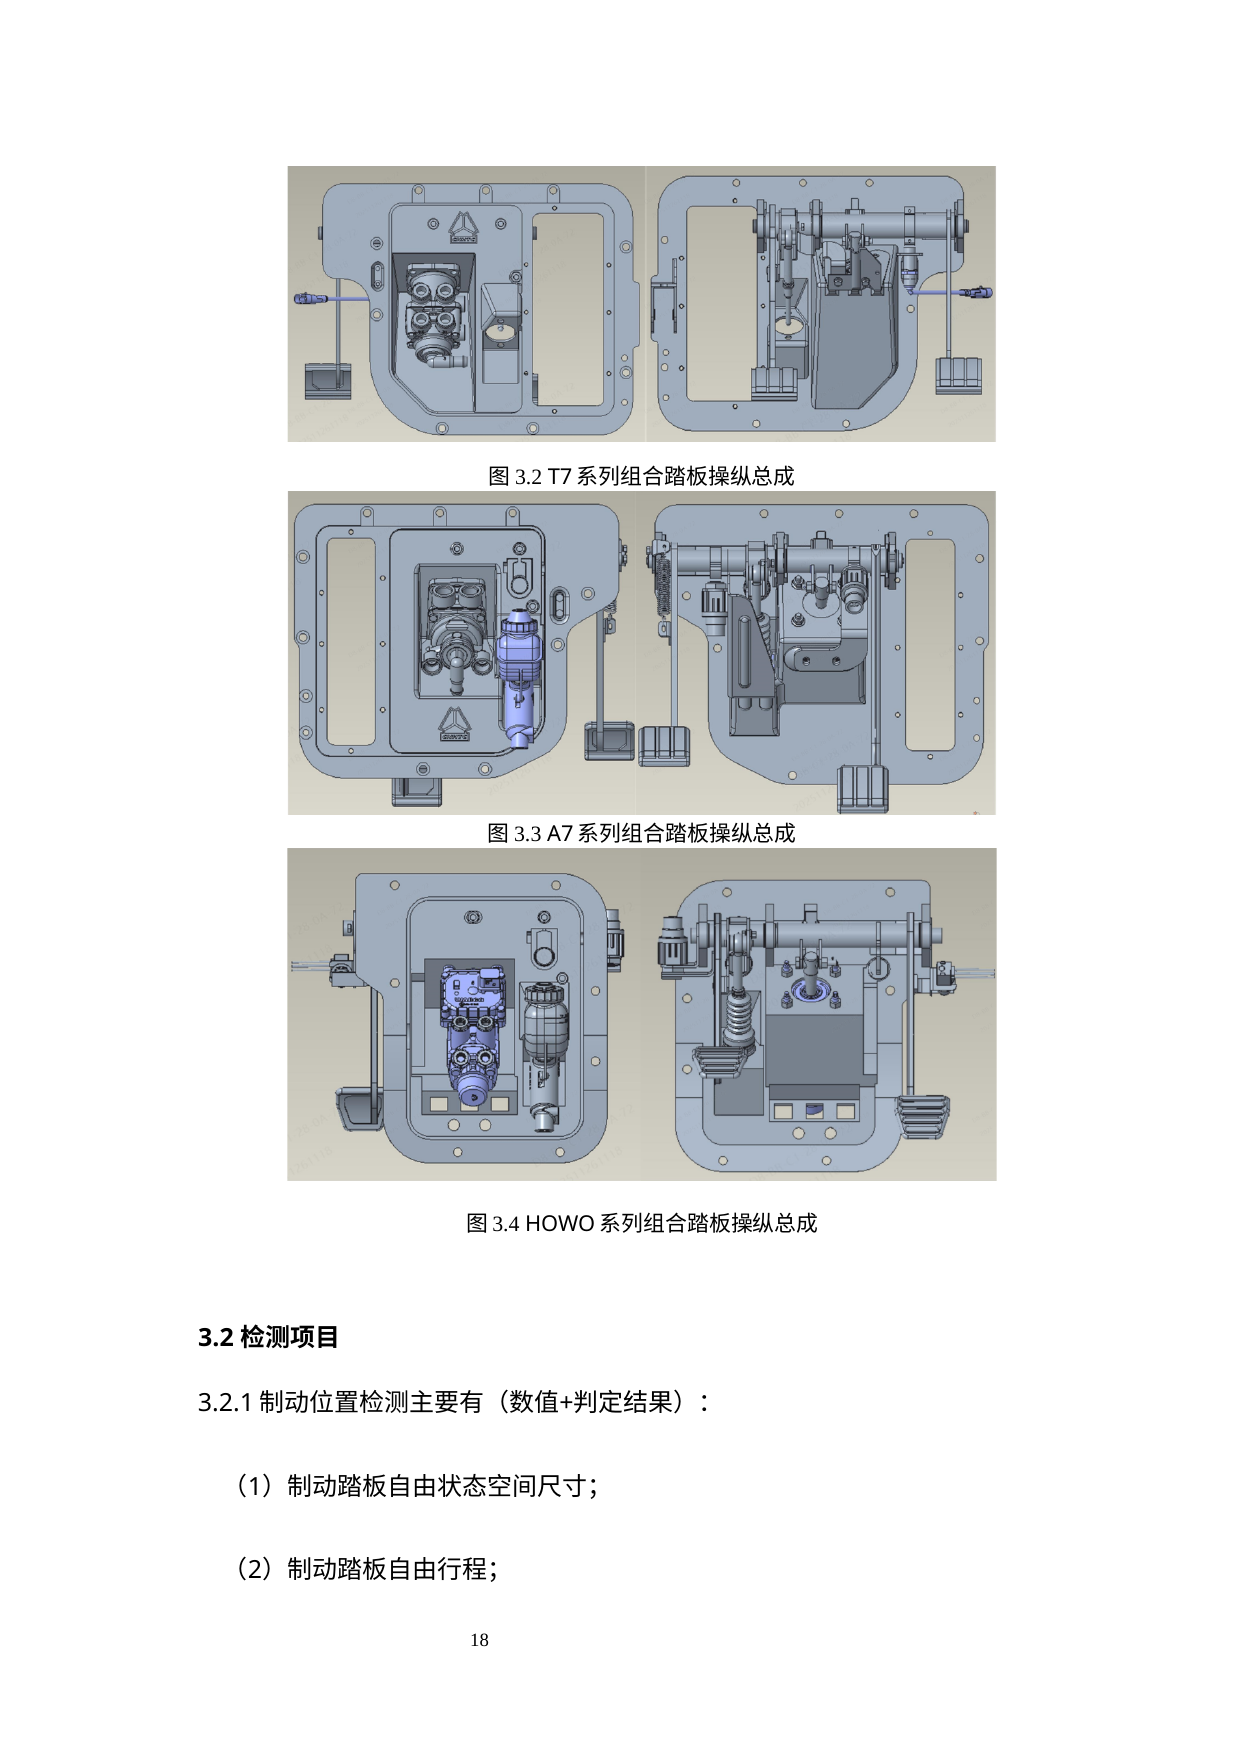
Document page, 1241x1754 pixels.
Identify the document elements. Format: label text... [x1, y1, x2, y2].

text 3.2.1制动位置检测主要有（数值+判定结果）： [148, 1368, 1092, 1433]
text （1）制动踏板自由状态空间尺寸； [148, 1452, 1092, 1517]
text 图3.2 T7系列组合踏板操纵总成 [148, 458, 1092, 491]
text 图3.3 A7系列组合踏板操纵总成 [148, 816, 1092, 848]
picture [287, 848, 997, 1181]
text （2）制动踏板自由行程； [198, 1535, 1092, 1600]
text 图3.4 HOWO系列组合踏板操纵总成 [148, 1206, 1092, 1238]
picture [287, 166, 997, 442]
text 3.2 检测项目 [148, 1303, 1092, 1368]
picture [287, 491, 997, 815]
